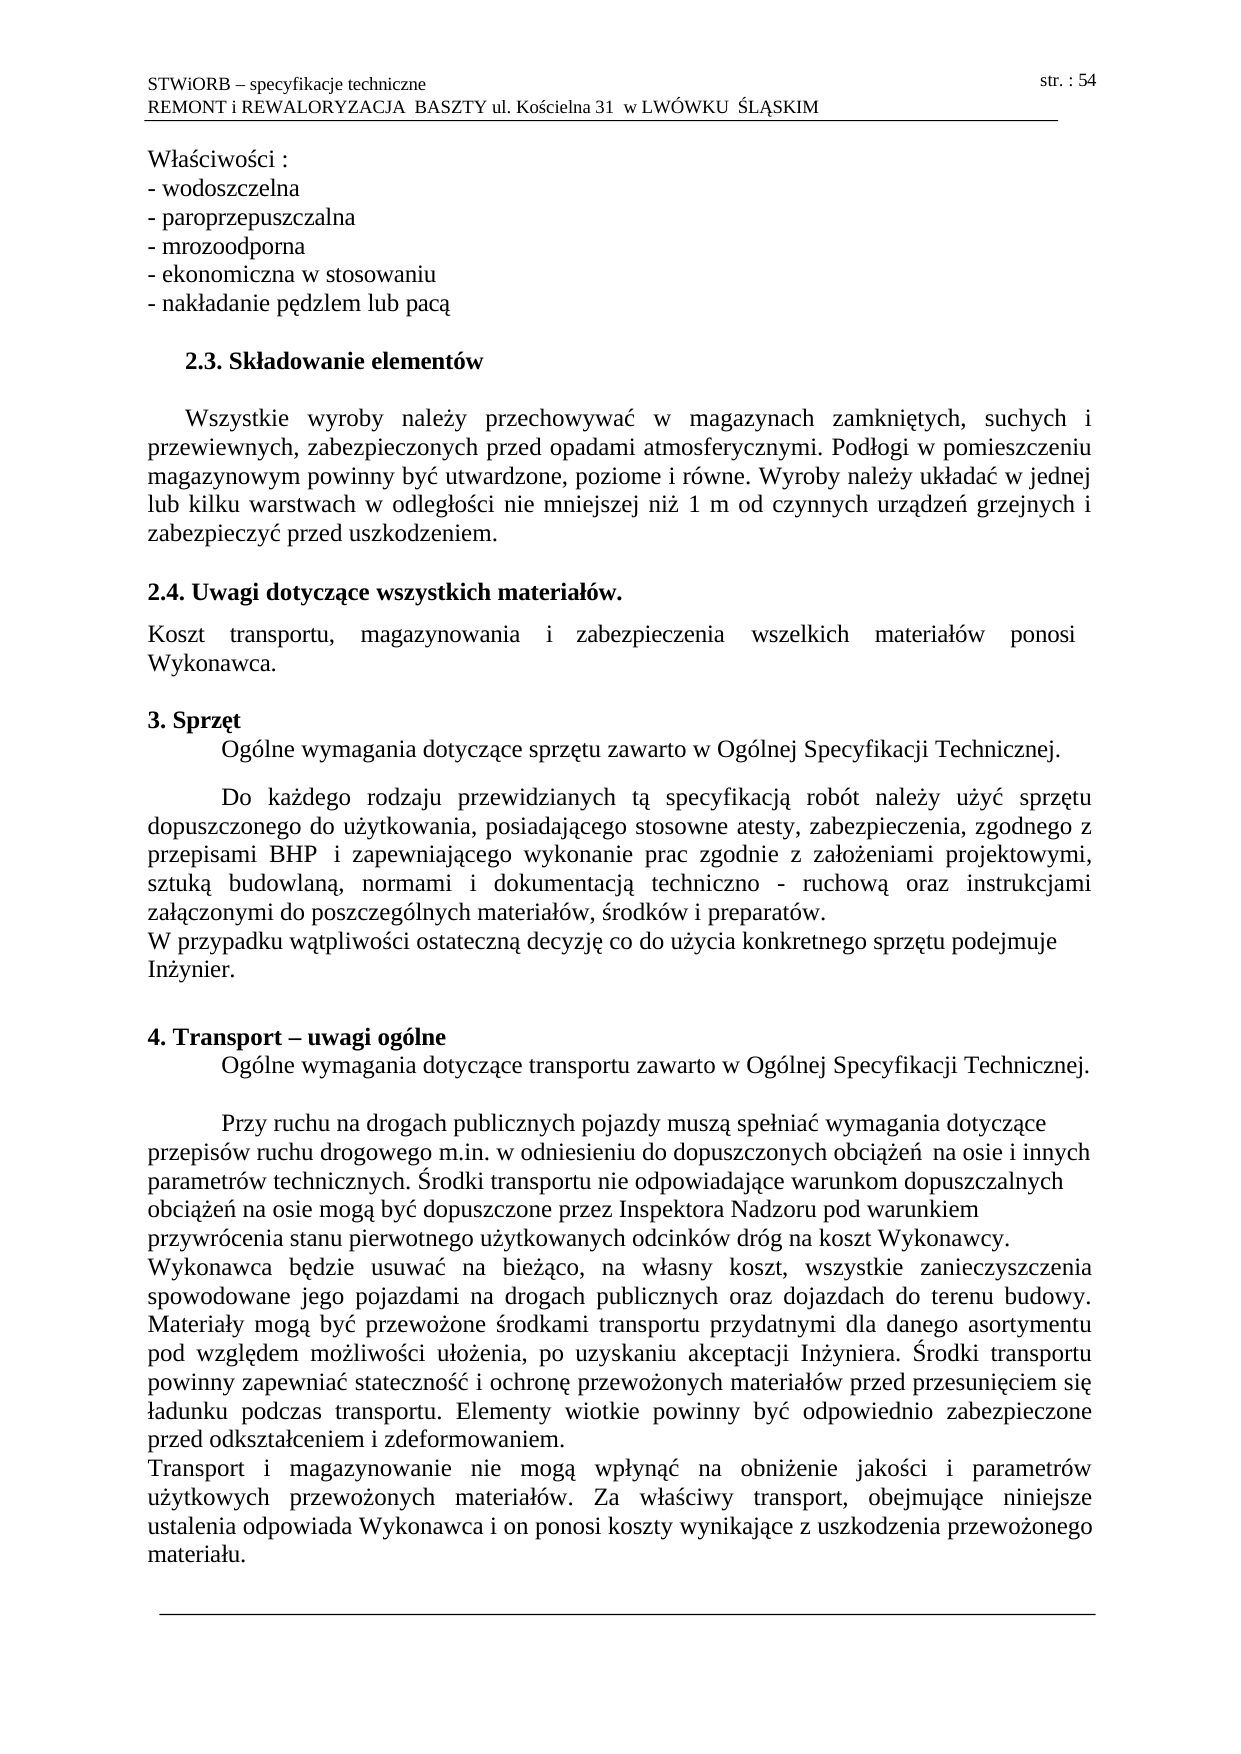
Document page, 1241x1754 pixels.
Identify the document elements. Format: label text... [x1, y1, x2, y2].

text Przy ruchu na drogach publicznych pojazdy muszą spełniać wymagania dotyczące przepisów ruchu drogowego m.in. w odniesieniu do dopuszczonych obciążeń na osie i innych parametrów technicznych. Środki transportu nie odpowiadające warunkom dopuszczalnych obciążeń na osie mogą być dopuszczone przez Inspektora Nadzoru pod warunkiem przywrócenia stanu pierwotnego użytkowanych odcinków dróg na koszt Wykonawcy. [147, 1108, 1092, 1252]
text W przypadku wątpliwości ostateczną decyzję co do użycia konkretnego sprzętu podejmuje Inżynier. [147, 926, 1057, 983]
list mrozoodporna [147, 231, 1119, 259]
subtitle Transport – uwagi ogólne [147, 1022, 1119, 1051]
subtitle Sprzęt [147, 706, 1119, 734]
text Wszystkie wyroby należy przechowywać w magazynach zamkniętych, suchych i przewiewnych, zabezpieczonych przed opadami atmosferycznymi. Podłogi w pomieszczeniu magazynowym powinny być utwardzone, poziome i równe. Wyroby należy układać w jednej lub kilku warstwach w odległości nie mniejszej niż 1 m od czynnych urządzeń grzejnych i zabezpieczyć przed uszkodzeniem. [147, 403, 1092, 547]
list wodoszczelna [147, 173, 1119, 202]
text Wykonawca będzie usuwać na bieżąco, na własny koszt, wszystkie zanieczyszczenia spowodowane jego pojazdami na drogach publicznych oraz dojazdach do terenu budowy. Materiały mogą być przewożone środkami transportu przydatnymi dla danego asortymentu pod względem możliwości ułożenia, po uzyskaniu akceptacji Inżyniera. Środki transportu powinny zapewniać stateczność i ochronę przewożonych materiałów przed przesunięciem się ładunku podczas transportu. Elementy wiotkie powinny być odpowiednio zabezpieczone przed odkształceniem i zdeformowaniem. [147, 1252, 1093, 1453]
text Transport i magazynowanie nie mogą wpłynąć na obniżenie jakości i parametrów użytkowych przewożonych materiałów. Za właściwy transport, obejmujące niniejsze ustalenia odpowiada Wykonawca i on ponosi koszty wynikające z uszkodzenia przewożonego materiału. [147, 1453, 1093, 1568]
text Do każdego rodzaju przewidzianych tą specyfikacją robót należy użyć sprzętu dopuszczonego do użytkowania, posiadającego stosowne atesty, zabezpieczenia, zgodnego z przepisami BHP i zapewniającego wykonanie prac zgodnie z założeniami projektowymi, sztuką budowlaną, normami i dokumentacją techniczno - ruchową oraz instrukcjami załączonymi do poszczególnych materiałów, środków i preparatów. [147, 782, 1093, 926]
subtitle 2.4. Uwagi dotyczące wszystkich materiałów. [147, 577, 1119, 605]
text Ogólne wymagania dotyczące sprzętu zawarto w Ogólnej Specyfikacji Technicznej. [221, 734, 1119, 763]
text Koszt transportu, magazynowania i zabezpieczenia wszelkich materiałów ponosi Wykonawca. [147, 619, 1077, 677]
subtitle 2.3. Składowanie elementów [185, 346, 1119, 375]
list ekonomiczna w stosowaniu [147, 259, 1119, 288]
text Właściwości : [147, 144, 1119, 173]
text Ogólne wymagania dotyczące transportu zawarto w Ogólnej Specyfikacji Technicznej. [221, 1051, 1119, 1079]
list paroprzepuszczalna [147, 202, 1119, 231]
list nakładanie pędzlem lub pacą [147, 288, 1119, 317]
